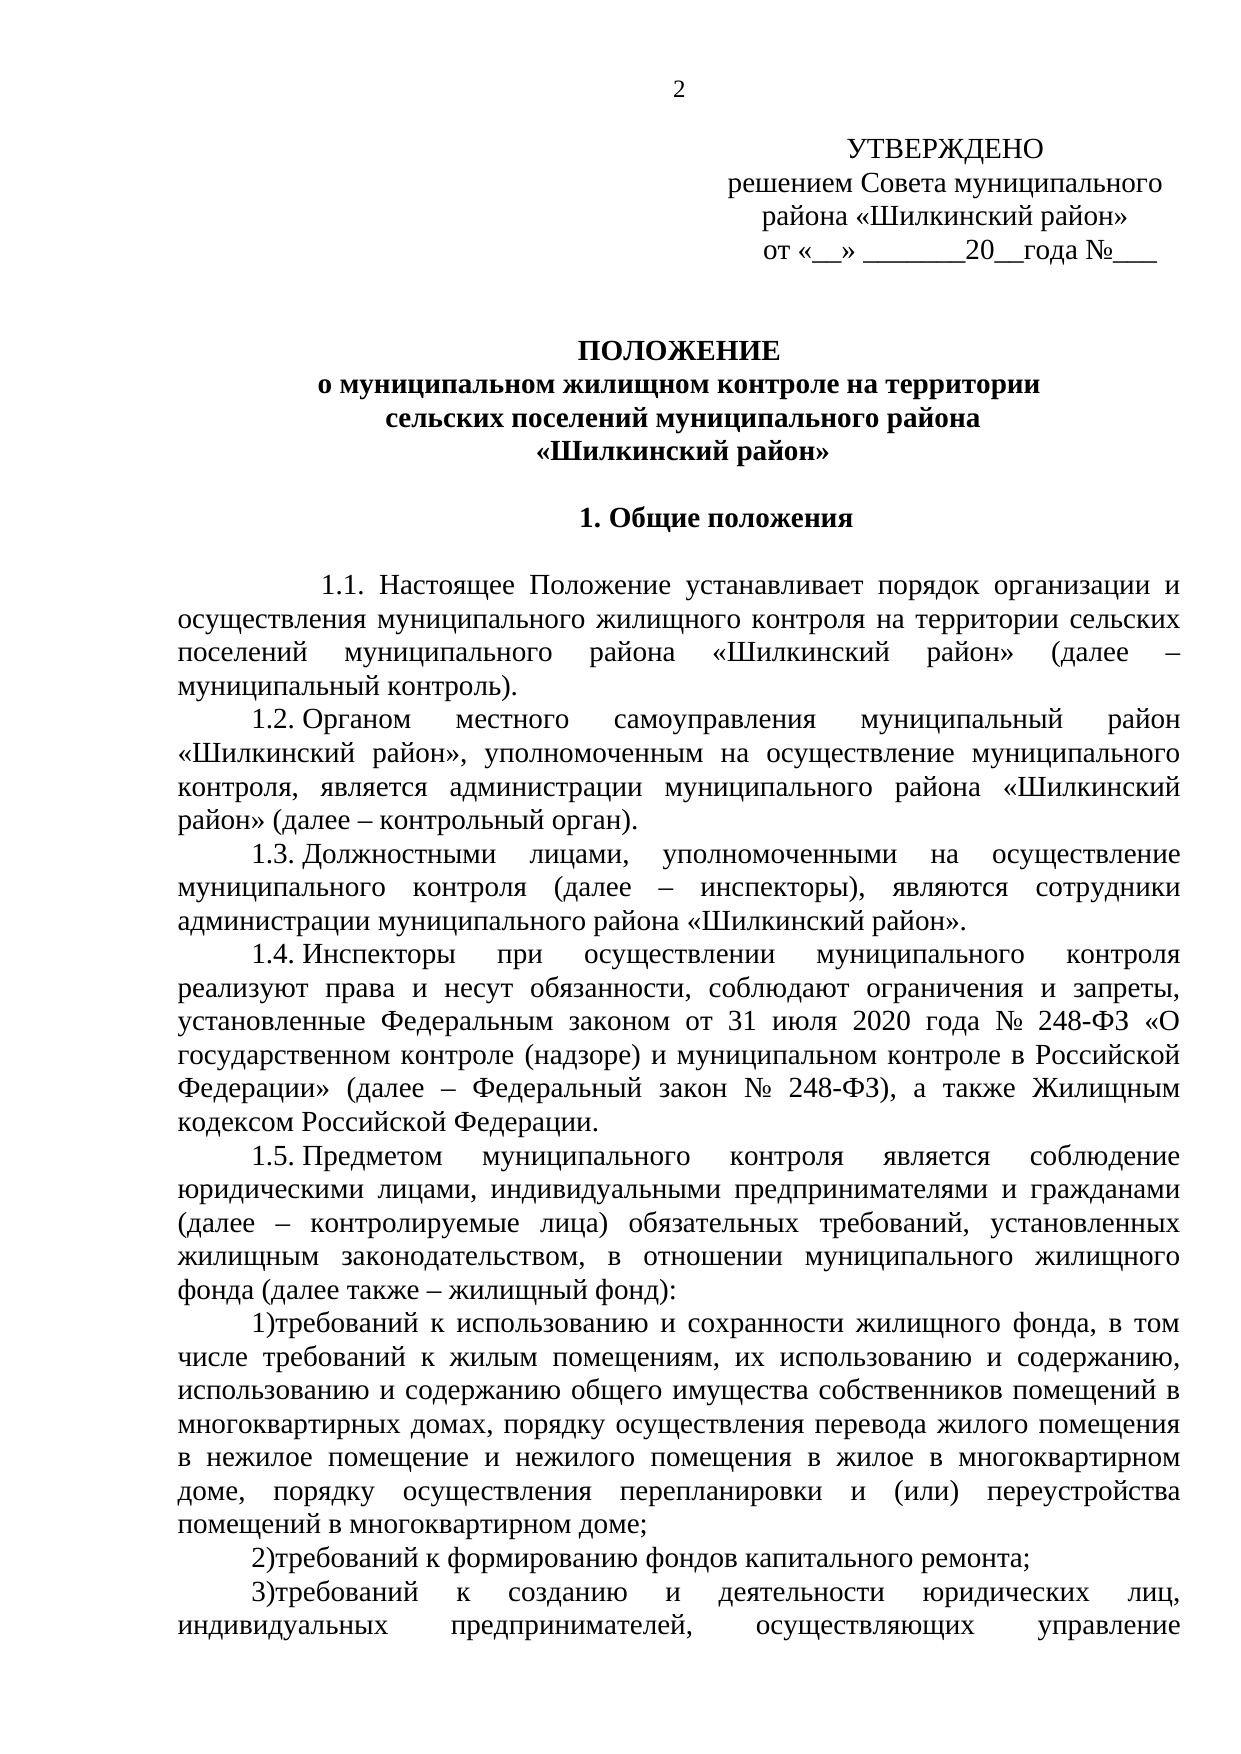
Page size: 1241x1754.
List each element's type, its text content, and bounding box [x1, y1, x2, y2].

text УТВЕРЖДЕНО [709, 131, 1181, 165]
text 1.3. Должностными лицами, уполномоченными на осуществление муниципального контроля (далее – инспекторы), являются сотрудники администрации муниципального района «Шилкинский район». [177, 836, 1181, 936]
text 1.2. Органом местного самоуправления муниципальный район «Шилкинский район», уполномоченным на осуществление муниципального контроля, является администрации муниципального района «Шилкинский район» (далее – контрольный орган). [177, 702, 1181, 836]
text 1.1. Настоящее Положение устанавливает порядок организации и осуществления муниципального жилищного контроля на территории сельских поселений муниципального района «Шилкинский район» (далее – муниципальный контроль). [177, 567, 1181, 702]
text сельских поселений муниципального района [177, 400, 1181, 433]
list Общие положения [177, 500, 1181, 534]
text 1.5. Предметом муниципального контроля является соблюдение юридическими лицами, индивидуальными предпринимателями и гражданами (далее – контролируемые лица) обязательных требований, установленных жилищным законодательством, в отношении муниципального жилищного фонда (далее также – жилищный фонд): [177, 1138, 1181, 1305]
text решением Совета муниципального района «Шилкинский район» [709, 165, 1181, 232]
title ПОЛОЖЕНИЕ [177, 333, 1181, 366]
text от «__» _______20__года №___ [738, 232, 1181, 266]
text 2)требований к формированию фондов капитального ремонта; [177, 1540, 1181, 1574]
text о муниципальном жилищном контроле на территории [177, 366, 1181, 400]
text «Шилкинский район» [177, 433, 1181, 467]
text 1.4. Инспекторы при осуществлении муниципального контроля реализуют права и несут обязанности, соблюдают ограничения и запреты, установленные Федеральным законом от 31 июля 2020 года № 248-ФЗ «О государственном контроле (надзоре) и муниципальном контроле в Российской Федерации» (далее – Федеральный закон № 248-ФЗ), а также Жилищным кодексом Российской Федерации. [177, 936, 1181, 1138]
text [177, 1574, 1181, 1641]
text 1)требований к использованию и сохранности жилищного фонда, в том числе требований к жилым помещениям, их использованию и содержанию, использованию и содержанию общего имущества собственников помещений в многоквартирных домах, порядку осуществления перевода жилого помещения в нежилое помещение и нежилого помещения в жилое в многоквартирном доме, порядку осуществления перепланировки и (или) переустройства помещений в многоквартирном доме; [177, 1305, 1181, 1540]
